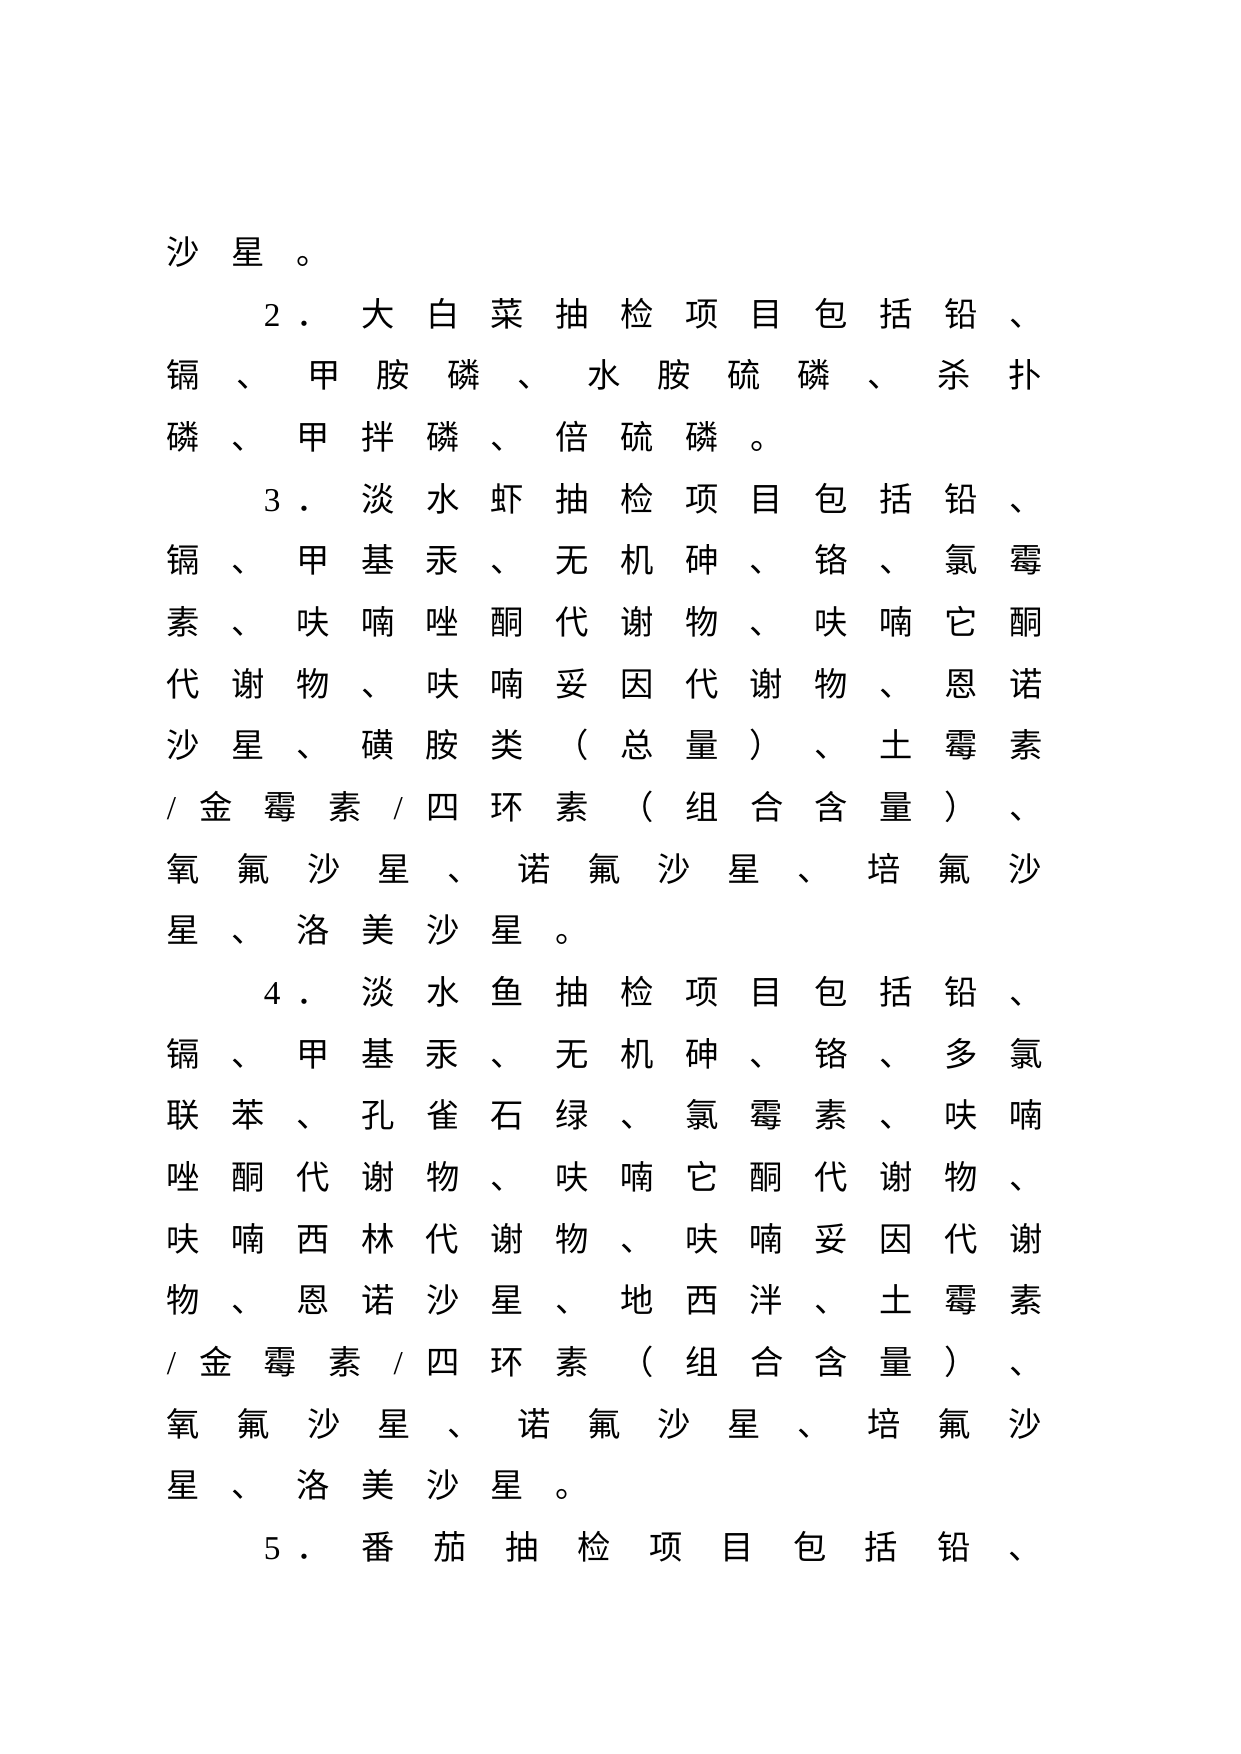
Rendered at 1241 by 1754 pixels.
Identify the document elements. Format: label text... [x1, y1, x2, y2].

list 淡水鱼抽检项目包括铅、镉、甲基汞、无机砷、铬、多氯联苯、孔雀石绿、氯霉素、呋喃唑酮代谢物、呋喃它酮代谢物、呋喃西林代谢物、呋喃妥因代谢物、恩诺沙星、地西泮、土霉素/金霉素/四环素（组合含量）、氧氟沙星、诺氟沙星、培氟沙星、洛美沙星。 [167, 959, 1074, 1514]
list 淡水虾抽检项目包括铅、镉、甲基汞、无机砷、铬、氯霉素、呋喃唑酮代谢物、呋喃它酮代谢物、呋喃妥因代谢物、恩诺沙星、磺胺类（总量）、土霉素/金霉素/四环素（组合含量）、氧氟沙星、诺氟沙星、培氟沙星、洛美沙星。 [167, 466, 1074, 959]
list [167, 1514, 1074, 1576]
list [167, 219, 1074, 281]
list 大白菜抽检项目包括铅、镉、甲胺磷、水胺硫磷、杀扑磷、甲拌磷、倍硫磷。 [167, 281, 1074, 466]
